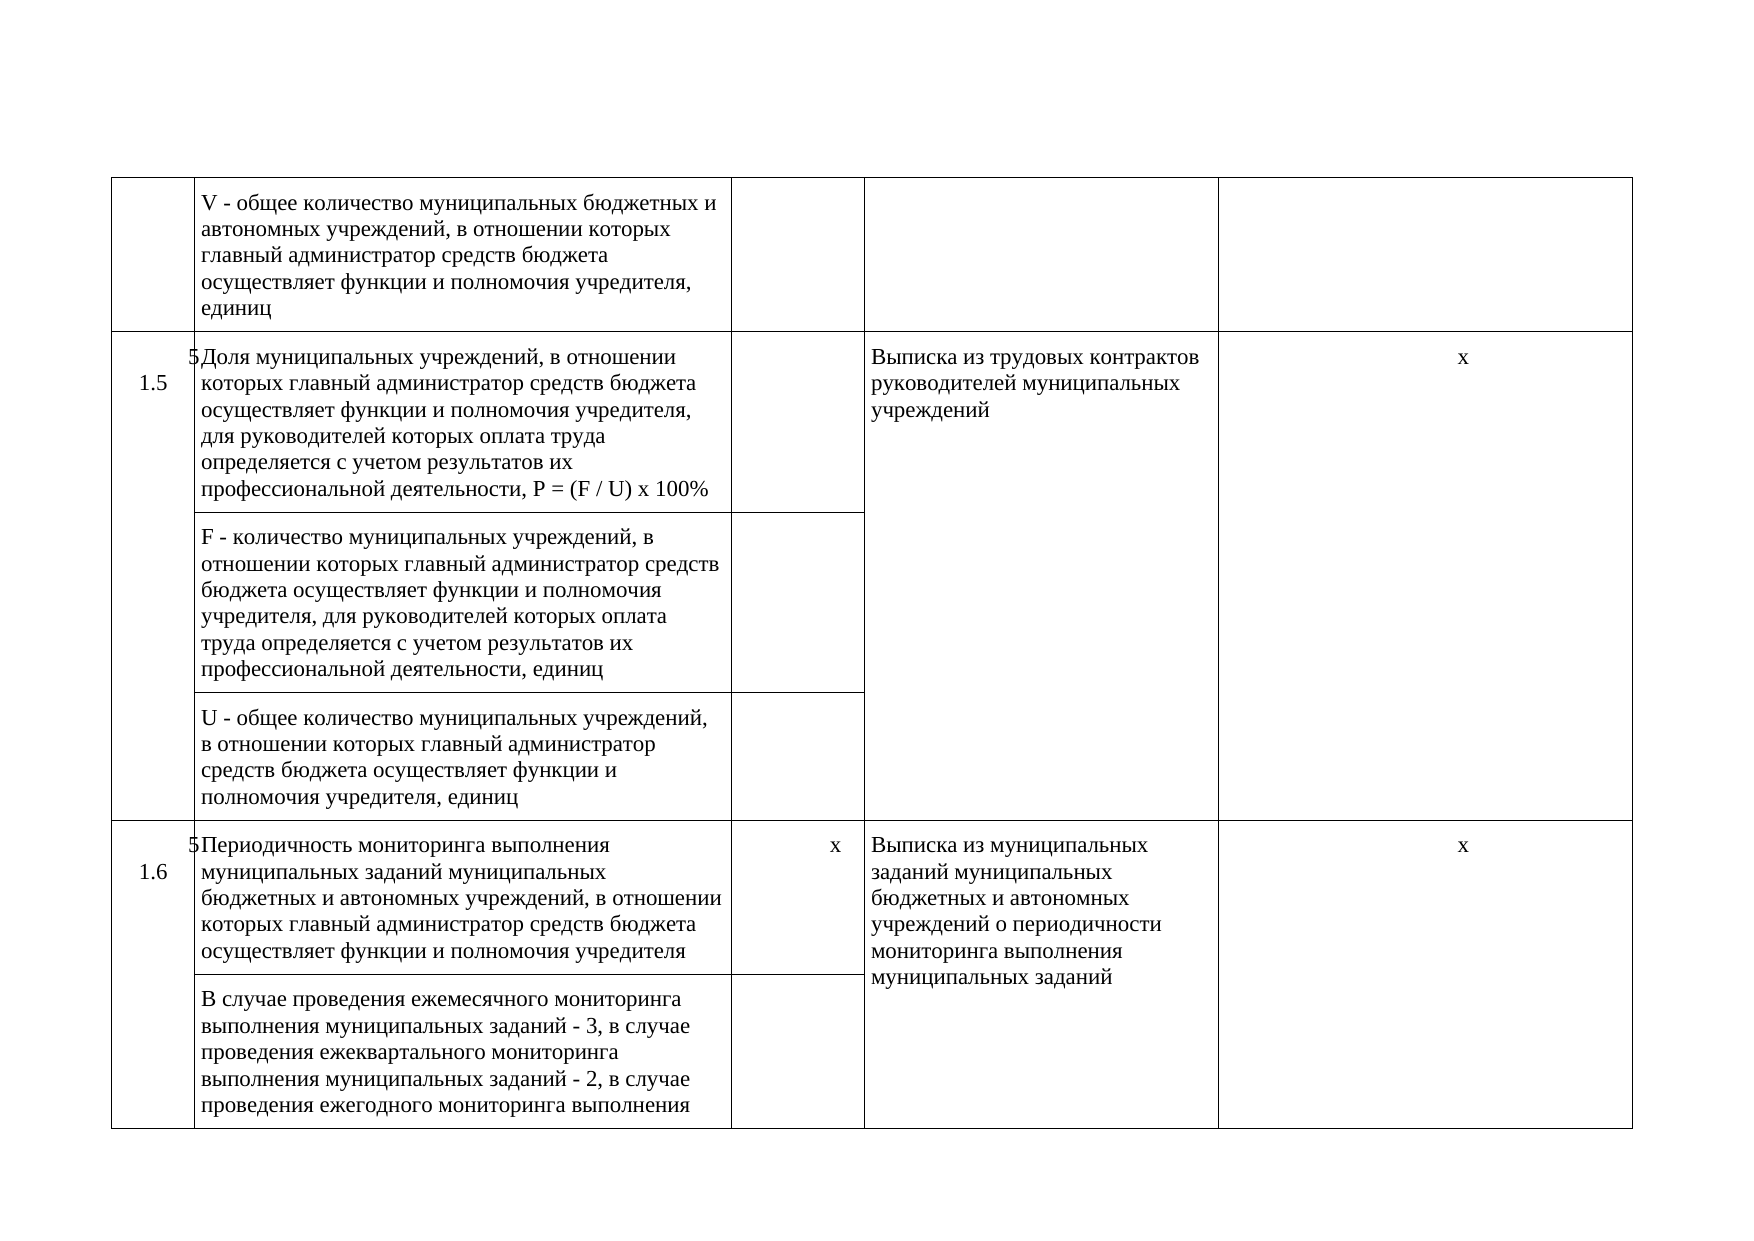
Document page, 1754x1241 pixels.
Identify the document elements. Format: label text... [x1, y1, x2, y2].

table_cell x [732, 821, 864, 974]
table_cell [732, 513, 864, 692]
table_cell U - общее количество муниципальных учреждений, в отношении которых главный администратор средств бюджета осуществляет функции и полномочия учредителя, единиц [195, 693, 731, 820]
table_cell V - общее количество муниципальных бюджетных и автономных учреждений, в отношении которых главный администратор средств бюджета осуществляет функции и полномочия учредителя, единиц [195, 178, 731, 331]
table_cell Выписка из муниципальных заданий муниципальных бюджетных и автономных учреждений о периодичности мониторинга выполнения муниципальных заданий [865, 821, 1218, 1128]
table_cell 51.6 [112, 821, 194, 1128]
table_cell Выписка из трудовых контрактов руководителей муниципальных учреждений [865, 332, 1218, 820]
table_cell F - количество муниципальных учреждений, в отношении которых главный администратор средств бюджета осуществляет функции и полномочия учредителя, для руководителей которых оплата труда определяется с учетом результатов их профессиональной деятельности, единиц [195, 513, 731, 692]
table_cell x [1219, 332, 1632, 820]
table_cell 51.5 [112, 332, 194, 820]
table_cell [732, 975, 864, 1128]
table_cell Доля муниципальных учреждений, в отношении которых главный администратор средств бюджета осуществляет функции и полномочия учредителя, для руководителей которых оплата труда определяется с учетом результатов их профессиональной деятельности, P = (F / U) x 100% [195, 332, 731, 512]
table_cell [732, 693, 864, 820]
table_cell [195, 975, 731, 1128]
table_cell Периодичность мониторинга выполнения муниципальных заданий муниципальных бюджетных и автономных учреждений, в отношении которых главный администратор средств бюджета осуществляет функции и полномочия учредителя [195, 821, 731, 974]
table_cell [732, 178, 864, 331]
table_cell x [1219, 821, 1632, 1128]
table_cell [732, 332, 864, 512]
